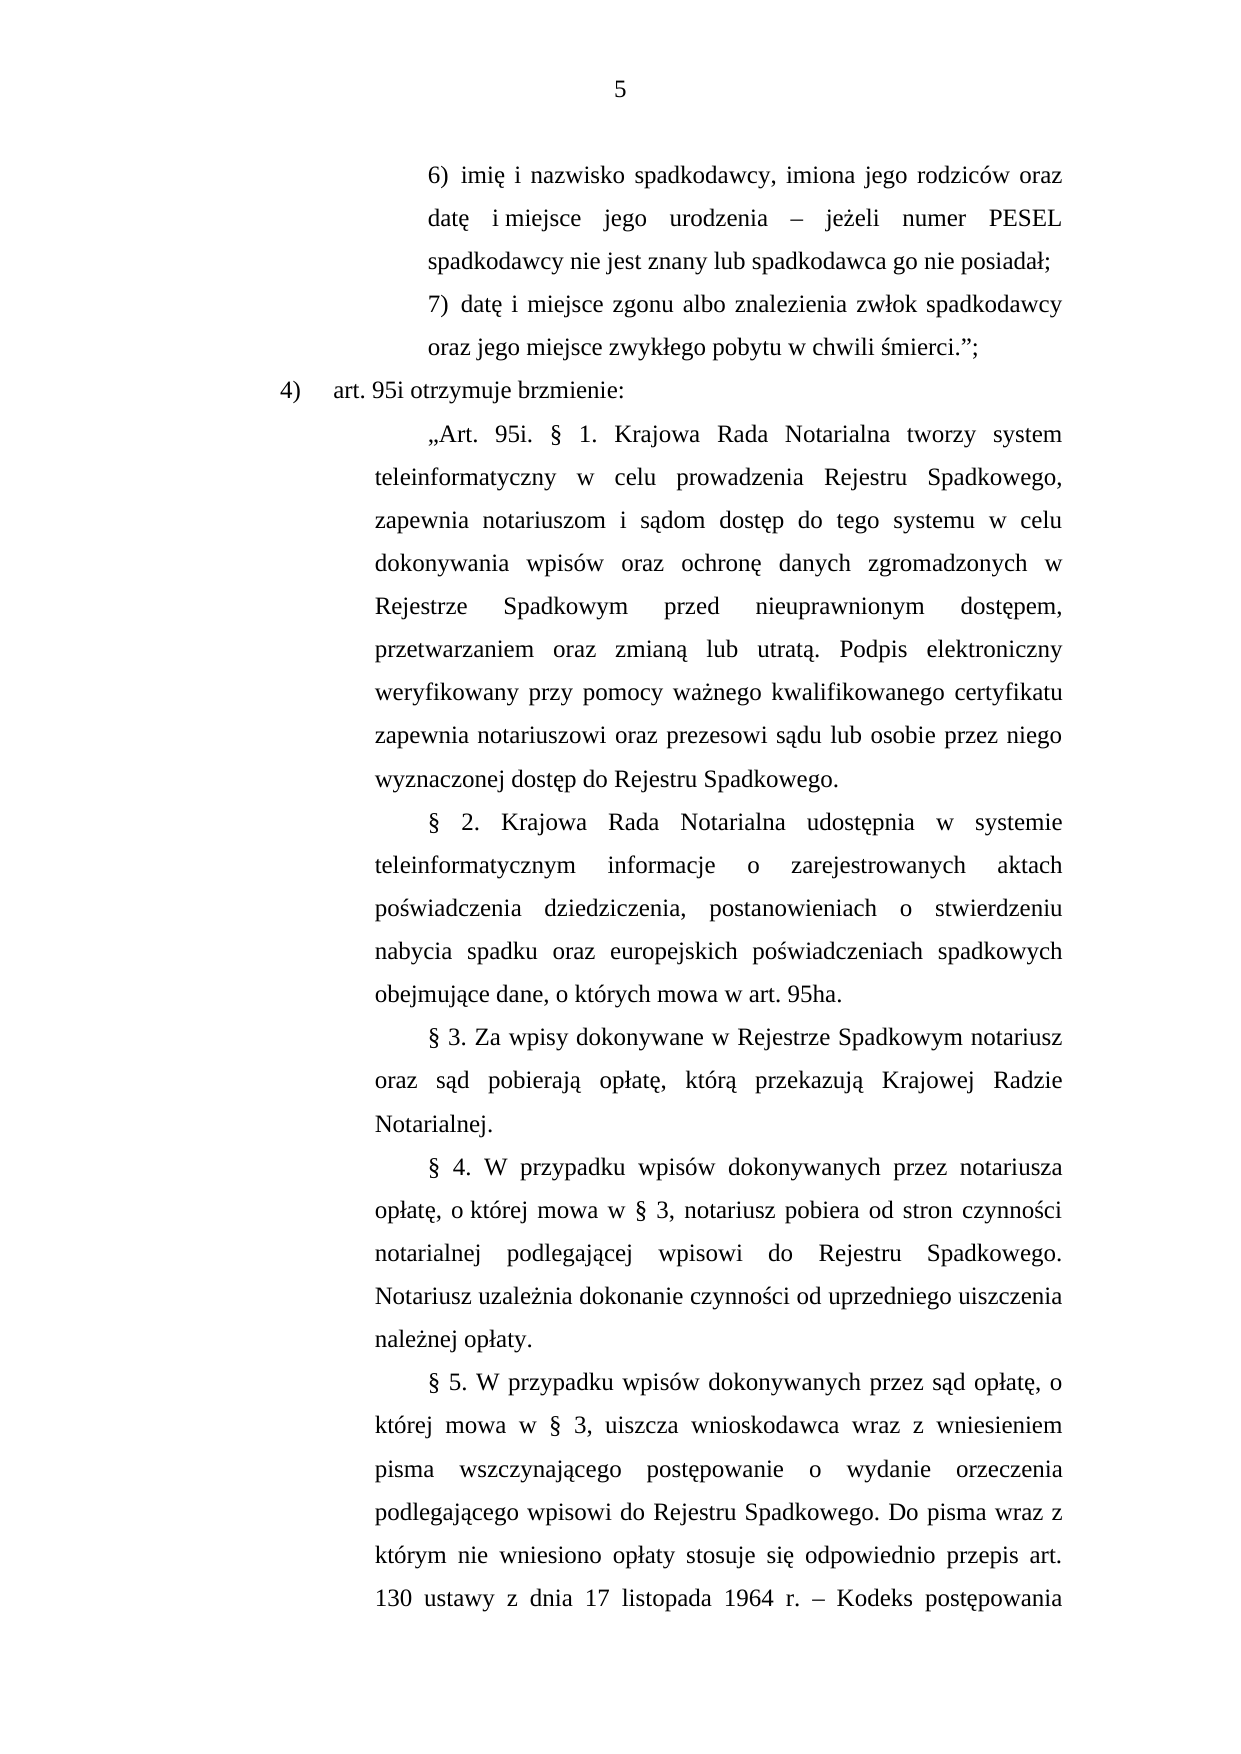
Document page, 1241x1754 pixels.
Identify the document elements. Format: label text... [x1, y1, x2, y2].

text § 3. Za wpisy dokonywane w Rejestrze Spadkowym notariusz oraz sąd pobierają opłatę, którą przekazują Krajowej Radzie Notarialnej. [374, 1022, 1063, 1137]
text „Art. 95i. § 1. Krajowa Rada Notarialna tworzy system teleinformatyczny w celu prowadzenia Rejestru Spadkowego, zapewnia notariuszom i sądom dostęp do tego systemu w celu dokonywania wpisów oraz ochronę danych zgromadzonych w Rejestrze Spadkowym przed nieuprawnionym dostępem, przetwarzaniem oraz zmianą lub utratą. Podpis elektroniczny weryfikowany przy pomocy ważnego kwalifikowanego certyfikatu zapewnia notariuszowi oraz prezesowi sądu lub osobie przez niego wyznaczonej dostęp do Rejestru Spadkowego. [374, 419, 1063, 792]
text 7) datę i miejsce zgonu albo znalezienia zwłok spadkodawcy oraz jego miejsce zwykłego pobytu w chwili śmierci.”; [428, 289, 1063, 361]
text § 4. W przypadku wpisów dokonywanych przez notariusza opłatę, o której mowa w § 3, notariusz pobiera od stron czynności notarialnej podlegającej wpisowi do Rejestru Spadkowego. Notariusz uzależnia dokonanie czynności od uprzedniego uiszczenia należnej opłaty. [374, 1152, 1063, 1353]
text 6) imię i nazwisko spadkodawcy, imiona jego rodziców oraz datę i miejsce jego urodzenia – jeżeli numer PESEL spadkodawcy nie jest znany lub spadkodawca go nie posiadał; [428, 160, 1063, 275]
text § 2. Krajowa Rada Notarialna udostępnia w systemie teleinformatycznym informacje o zarejestrowanych aktach poświadczenia dziedziczenia, postanowieniach o stwierdzeniu nabycia spadku oraz europejskich poświadczeniach spadkowych obejmujące dane, o których mowa w art. 95ha. [374, 807, 1063, 1008]
text 4) art. 95i otrzymuje brzmienie: [280, 376, 1063, 404]
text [374, 1367, 1063, 1612]
